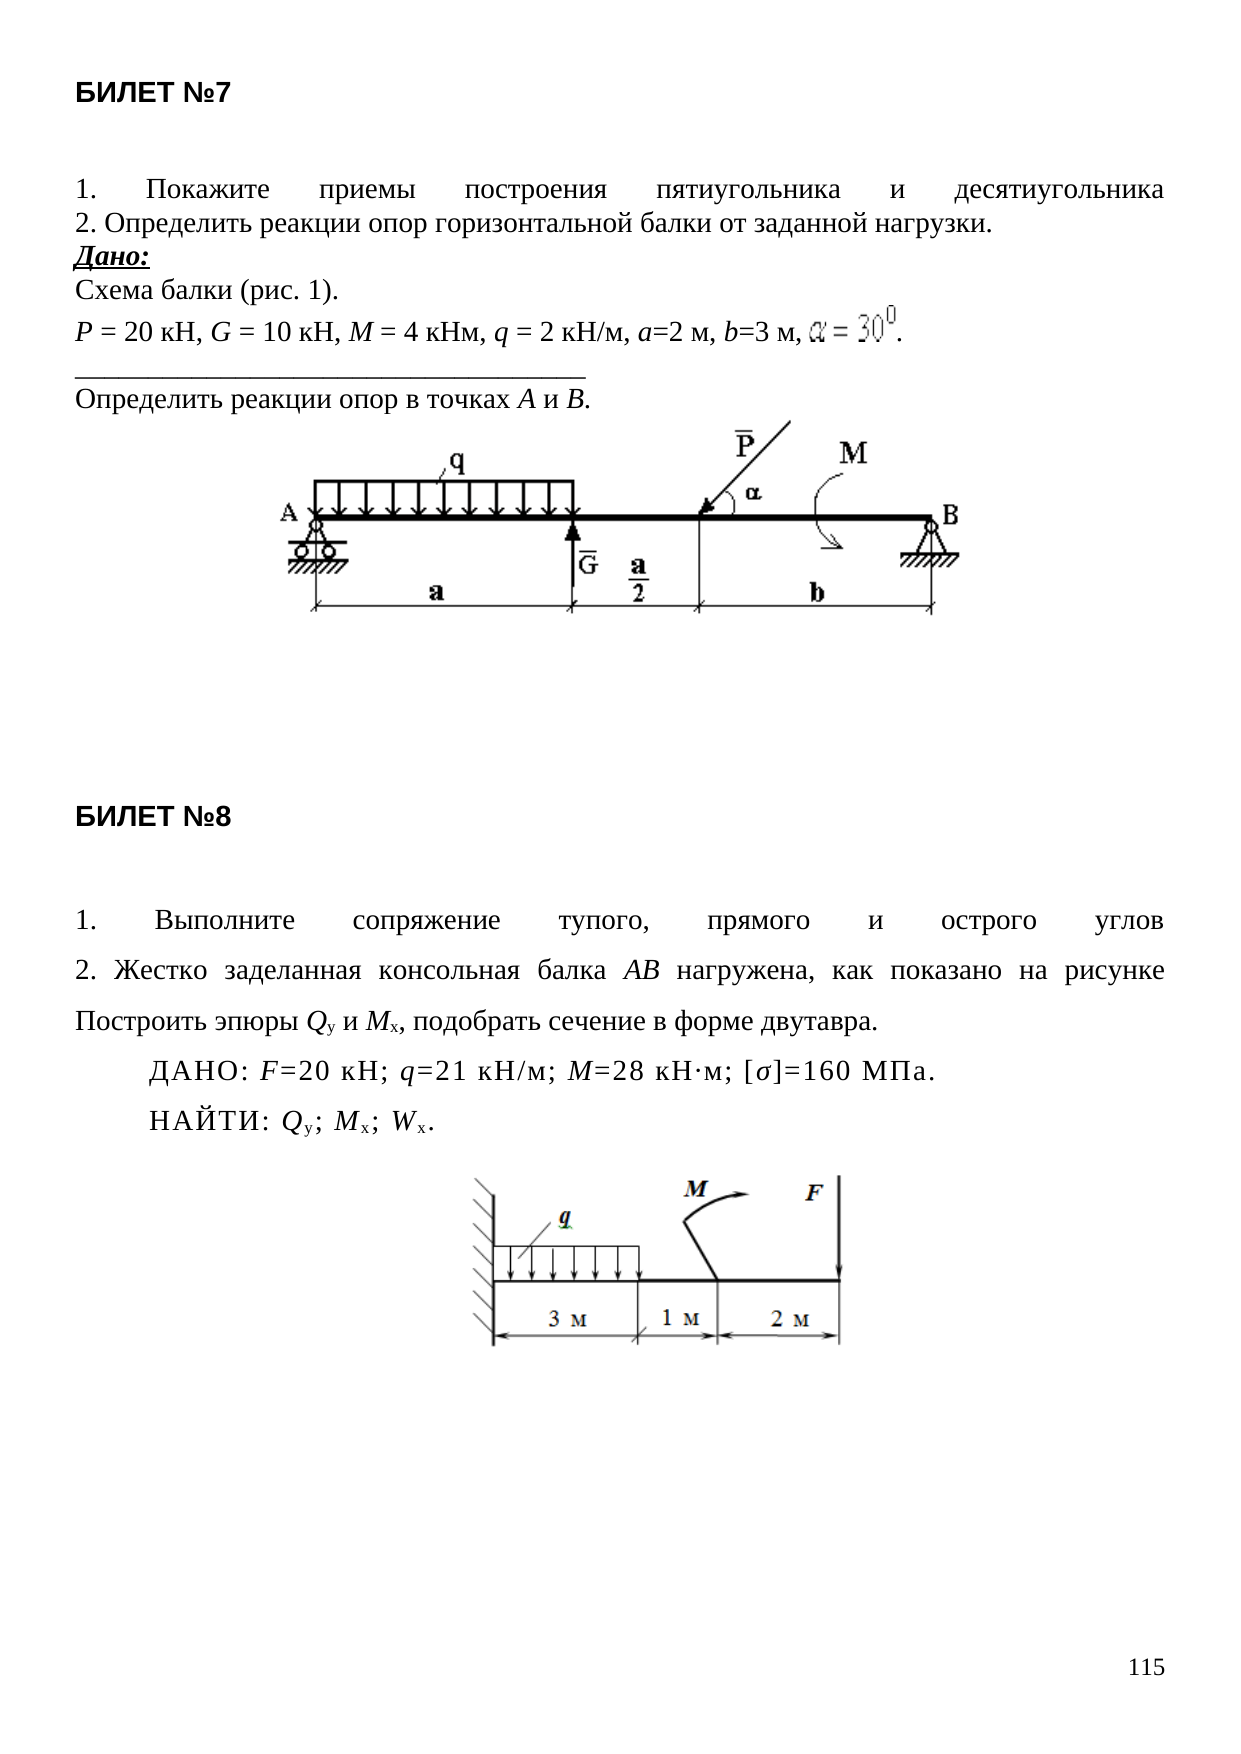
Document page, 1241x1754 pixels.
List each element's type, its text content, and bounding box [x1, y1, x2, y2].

text Определить реакции опор в точках А и В. [75, 381, 1165, 415]
text БИЛЕТ №8 [75, 798, 1165, 832]
text Схема балки (рис. 1). [75, 272, 1165, 305]
text НАЙТИ: Qy; Мх; Wх. [75, 1103, 1165, 1137]
picture [271, 414, 969, 645]
picture [461, 1153, 853, 1365]
text P = 20 кН, G = 10 кН, М = 4 кНм, q = 2 кН/м, a=2 м, b=3 м, . [75, 305, 1165, 348]
text ___________________________________ [75, 348, 1165, 381]
text Дано: F=20 кН; q=21 кН/м; М=28 кН∙м; [σ]=160 МПа. [75, 1053, 1165, 1086]
text БИЛЕТ №7 [75, 75, 1165, 108]
picture [809, 305, 896, 342]
text Дано: [75, 238, 1165, 272]
text 1. Выполните сопряжение тупого, прямого и острого углов 2. Жестко заделанная консольная балка АВ нагружена, как показано на рисунке Построить эпюры Qy и Mx, подобрать сечение в форме двутавра. [75, 861, 1165, 1036]
text 1. Покажите приемы построения пятиугольника и десятиугольника 2. Определить реакции опор горизонтальной балки от заданной нагрузки. [75, 138, 1165, 238]
